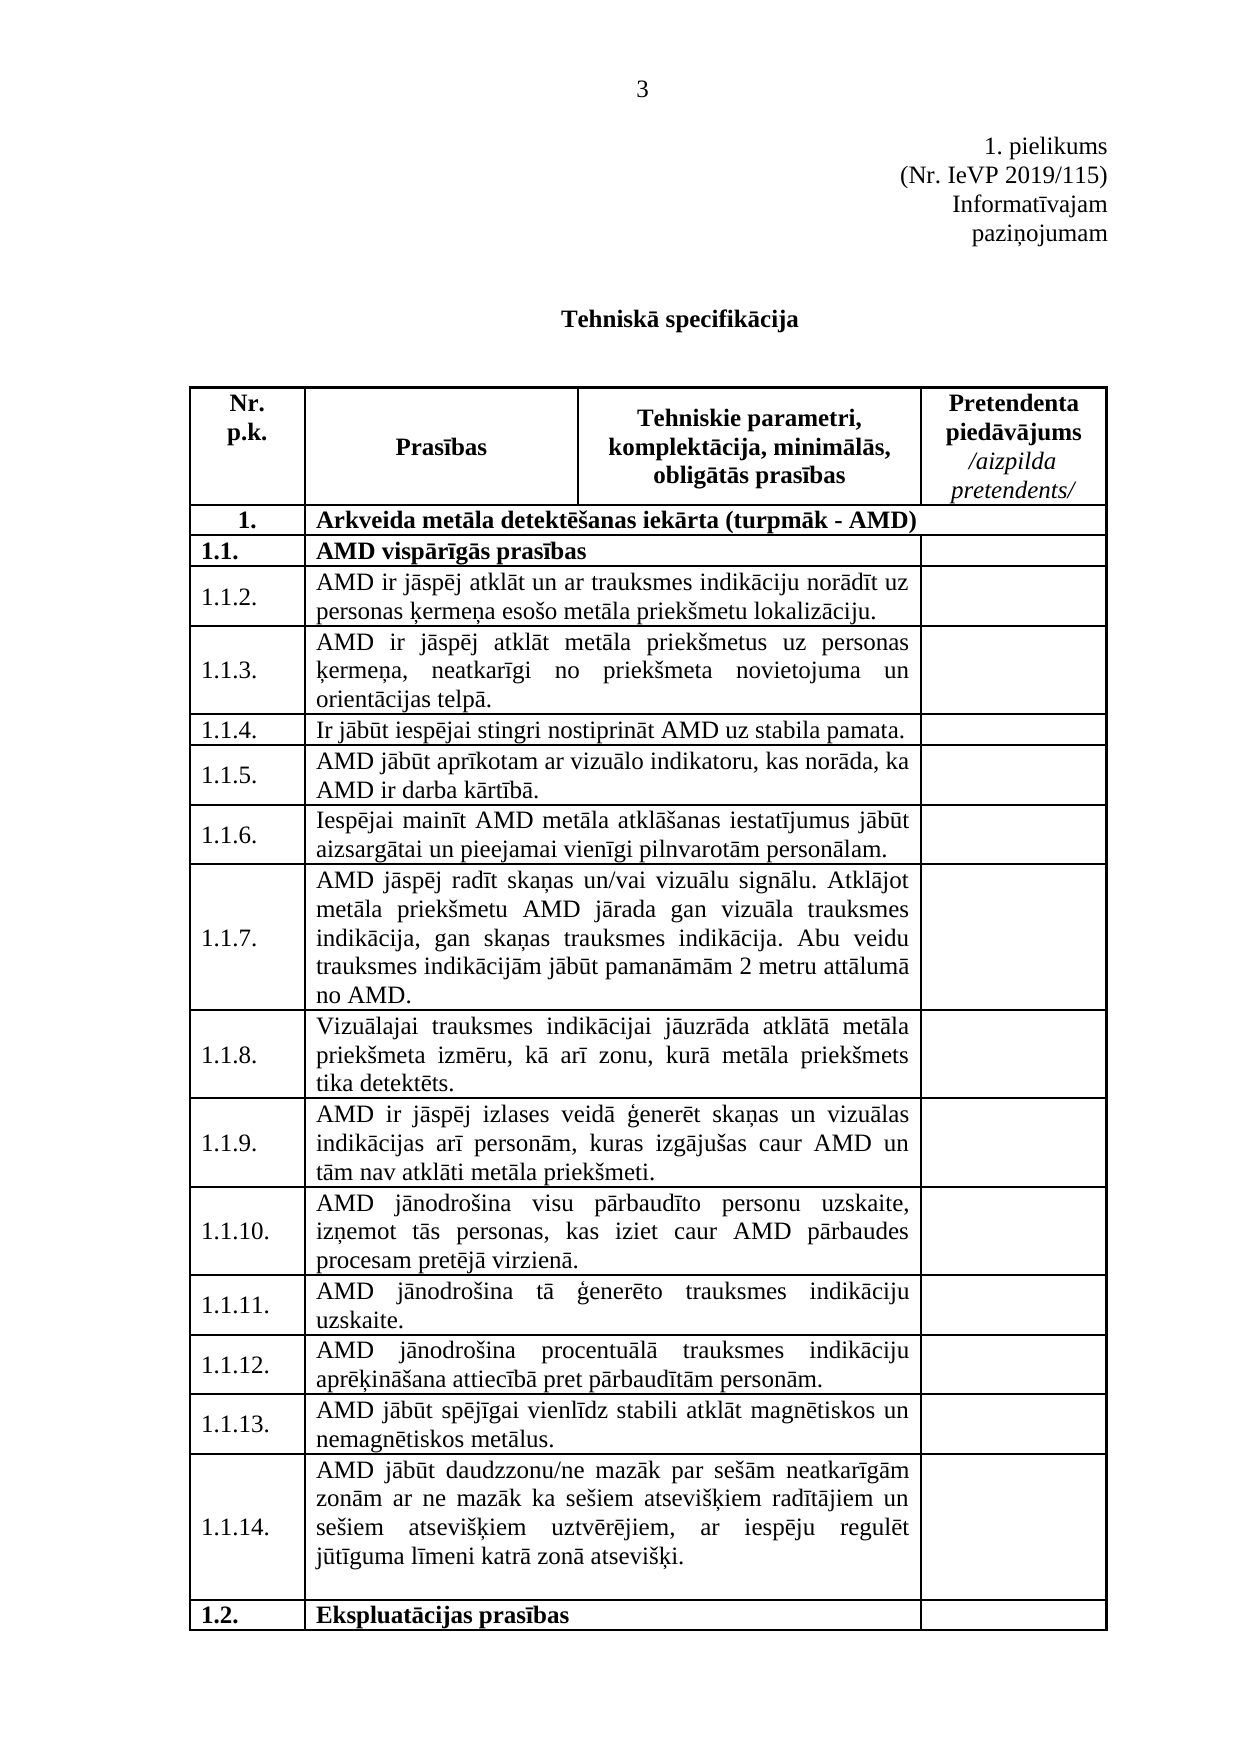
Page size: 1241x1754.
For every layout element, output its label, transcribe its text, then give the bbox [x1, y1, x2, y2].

table_cell AMD ir jāspēj izlases veidā ģenerēt skaņas un vizuālas indikācijas arī personām, kuras izgājušas caur AMD un tām nav atklāti metāla priekšmeti. [306, 1099, 920, 1186]
table_cell 1.1.4. [191, 715, 304, 744]
table_cell [922, 1455, 1105, 1598]
table_cell AMD jābūt daudzzonu/ne mazāk par sešām neatkarīgām zonām ar ne mazāk ka sešiem atsevišķiem radītājiem un sešiem atsevišķiem uztvērējiem, ar iespēju regulēt jūtīguma līmeni katrā zonā atsevišķi. [306, 1455, 920, 1598]
table_cell AMD ir jāspēj atklāt un ar trauksmes indikāciju norādīt uz personas ķermeņa esošo metāla priekšmetu lokalizāciju. [306, 567, 920, 625]
table_cell AMD jābūt spējīgai vienlīdz stabili atklāt magnētiskos un nemagnētiskos metālus. [306, 1395, 920, 1453]
table_cell [922, 567, 1105, 625]
table_cell AMD jānodrošina visu pārbaudīto personu uzskaite, izņemot tās personas, kas iziet caur AMD pārbaudes procesam pretējā virzienā. [306, 1188, 920, 1274]
table_cell Vizuālajai trauksmes indikācijai jāuzrāda atklātā metāla priekšmeta izmēru, kā arī zonu, kurā metāla priekšmets tika detektēts. [306, 1011, 920, 1097]
table_cell [922, 746, 1105, 803]
table_header Prasības [306, 389, 577, 503]
table_cell AMD jābūt aprīkotam ar vizuālo indikatoru, kas norāda, ka AMD ir darba kārtībā. [306, 746, 920, 803]
table_header Nr. p.k. [191, 389, 304, 503]
table_cell 1.1.12. [191, 1336, 304, 1393]
table_cell 1.1.3. [191, 627, 304, 713]
table_cell 1.1.10. [191, 1188, 304, 1274]
table_cell AMD jānodrošina tā ģenerēto trauksmes indikāciju uzskaite. [306, 1276, 920, 1333]
table_cell 1.1.6. [191, 806, 304, 863]
table_cell 1.1.11. [191, 1276, 304, 1333]
table_cell 1.1.5. [191, 746, 304, 803]
table_cell [922, 1601, 1105, 1629]
table_cell 1.1. [191, 536, 304, 565]
table_cell [922, 1336, 1105, 1393]
table_cell Iespējai mainīt AMD metāla atklāšanas iestatījumus jābūt aizsargātai un pieejamai vienīgi pilnvarotām personālam. [306, 806, 920, 863]
table_cell 1.1.2. [191, 567, 304, 625]
table_cell Arkveida metāla detektēšanas iekārta (turpmāk - AMD) [306, 506, 1105, 534]
table_cell [922, 865, 1105, 1009]
table_cell Ir jābūt iespējai stingri nostiprināt AMD uz stabila pamata. [306, 715, 920, 744]
table_cell [922, 1099, 1105, 1186]
table_header Tehniskie parametri, komplektācija, minimālās, obligātās prasības [579, 389, 920, 503]
table_cell [922, 1188, 1105, 1274]
table_cell 1.1.9. [191, 1099, 304, 1186]
table_cell 1.1.14. [191, 1455, 304, 1598]
table_cell Ekspluatācijas prasības [306, 1601, 920, 1629]
table_cell [922, 1395, 1105, 1453]
table_cell AMD vispārīgās prasības [306, 536, 920, 565]
table_cell 1.2. [191, 1601, 304, 1629]
table_cell 1. [191, 506, 304, 534]
text Informatīvajam paziņojumam [842, 189, 1107, 246]
table_cell 1.1.8. [191, 1011, 304, 1097]
table_cell [922, 806, 1105, 863]
text Tehniskā specifikācija [177, 304, 1107, 333]
table_cell AMD jānodrošina procentuālā trauksmes indikāciju aprēķināšana attiecībā pret pārbaudītām personām. [306, 1336, 920, 1393]
table_cell [922, 536, 1105, 565]
table_header Pretendenta piedāvājums /aizpilda pretendents/ [922, 389, 1105, 503]
table_cell 1.1.13. [191, 1395, 304, 1453]
table_cell [922, 1011, 1105, 1097]
table_cell [922, 715, 1105, 744]
table_cell [922, 1276, 1105, 1333]
text (Nr. IeVP 2019/115) [842, 160, 1107, 189]
text 1. pielikums [842, 131, 1107, 160]
table_cell AMD ir jāspēj atklāt metāla priekšmetus uz personas ķermeņa, neatkarīgi no priekšmeta novietojuma un orientācijas telpā. [306, 627, 920, 713]
table_cell AMD jāspēj radīt skaņas un/vai vizuālu signālu. Atklājot metāla priekšmetu AMD jārada gan vizuāla trauksmes indikācija, gan skaņas trauksmes indikācija. Abu veidu trauksmes indikācijām jābūt pamanāmām 2 metru attālumā no AMD. [306, 865, 920, 1009]
table_cell 1.1.7. [191, 865, 304, 1009]
table_cell [922, 627, 1105, 713]
